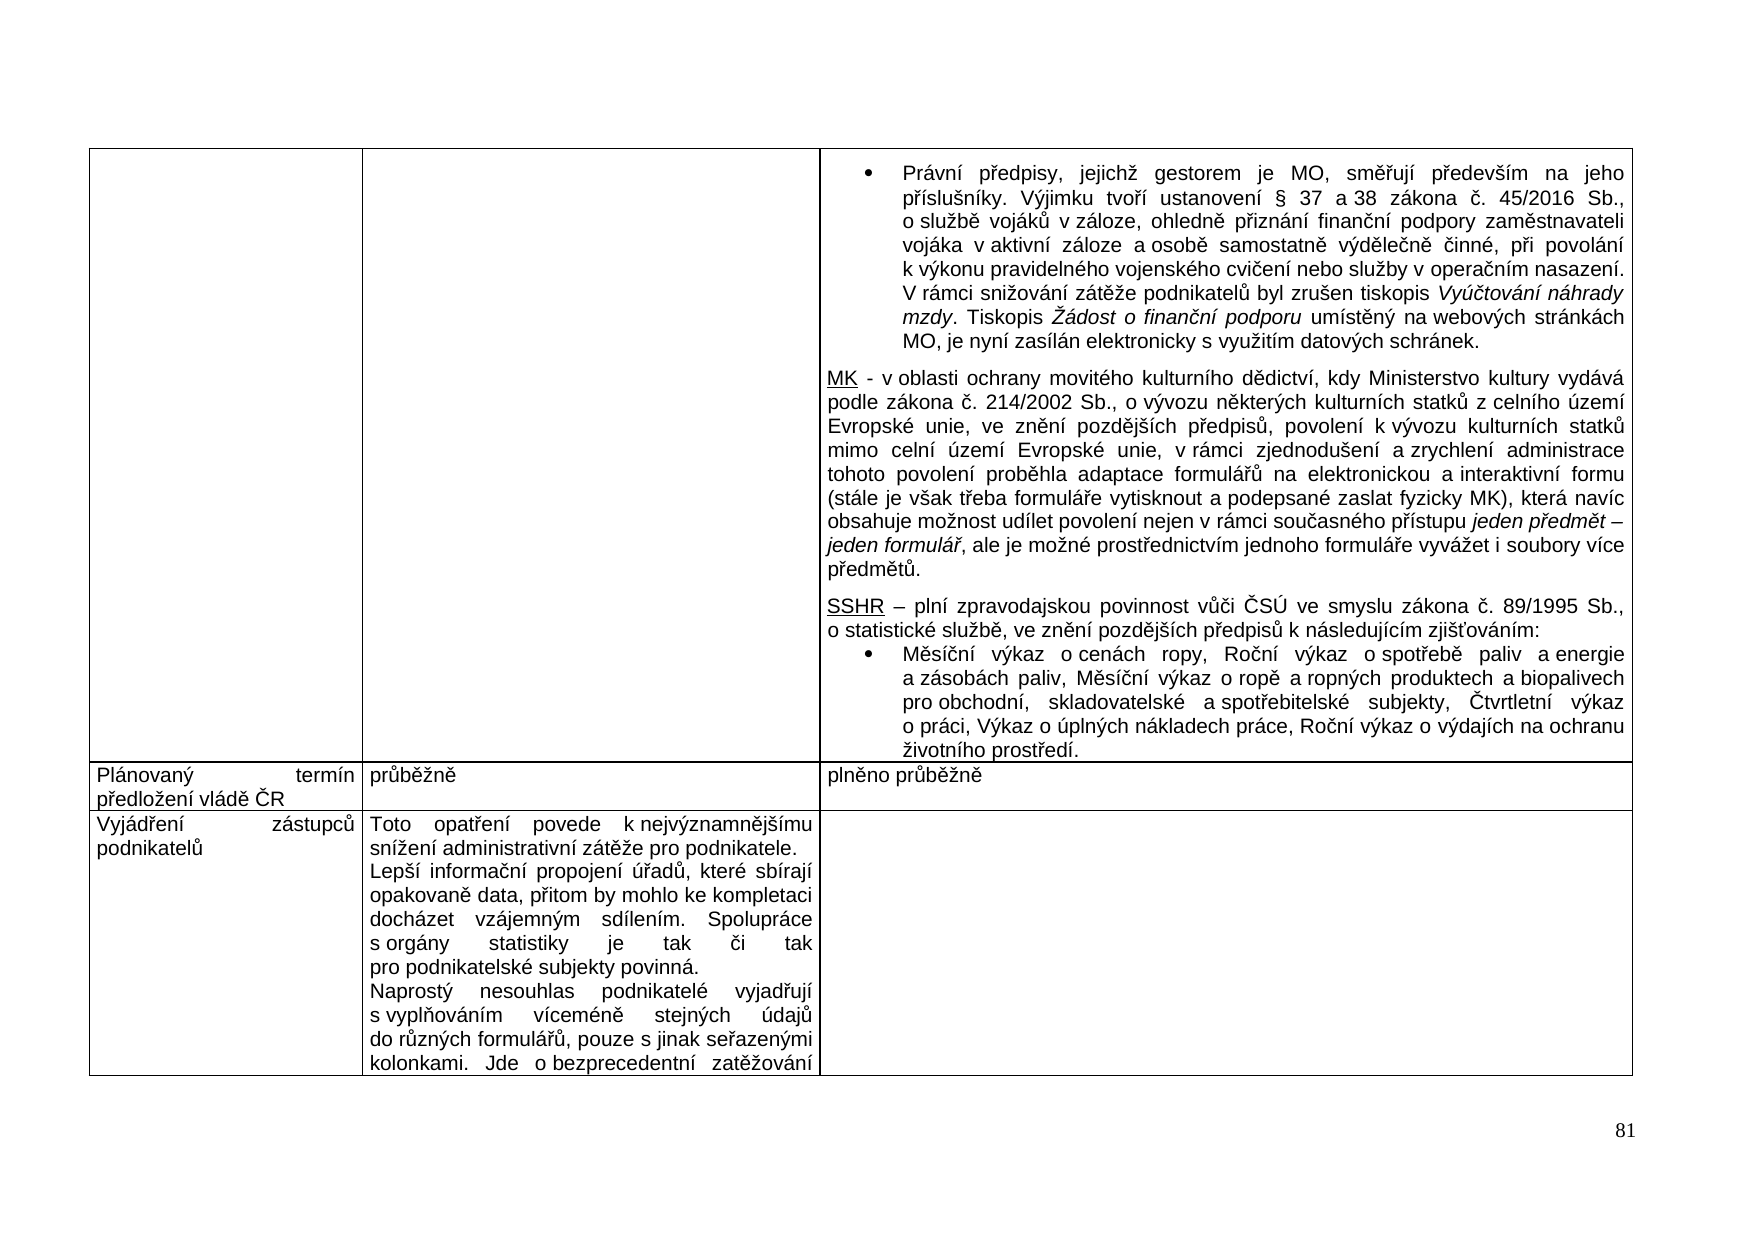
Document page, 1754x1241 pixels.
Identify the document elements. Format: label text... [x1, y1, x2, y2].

table_cell plněno průběžně [821, 763, 1632, 810]
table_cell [363, 149, 819, 761]
table_cell [821, 811, 1632, 1075]
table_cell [90, 811, 362, 1075]
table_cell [363, 811, 819, 1075]
table_cell Plánovaný termín předložení vládě ČR [90, 763, 362, 810]
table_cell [90, 149, 362, 761]
table_cell průběžně [363, 763, 819, 810]
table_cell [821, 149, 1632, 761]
